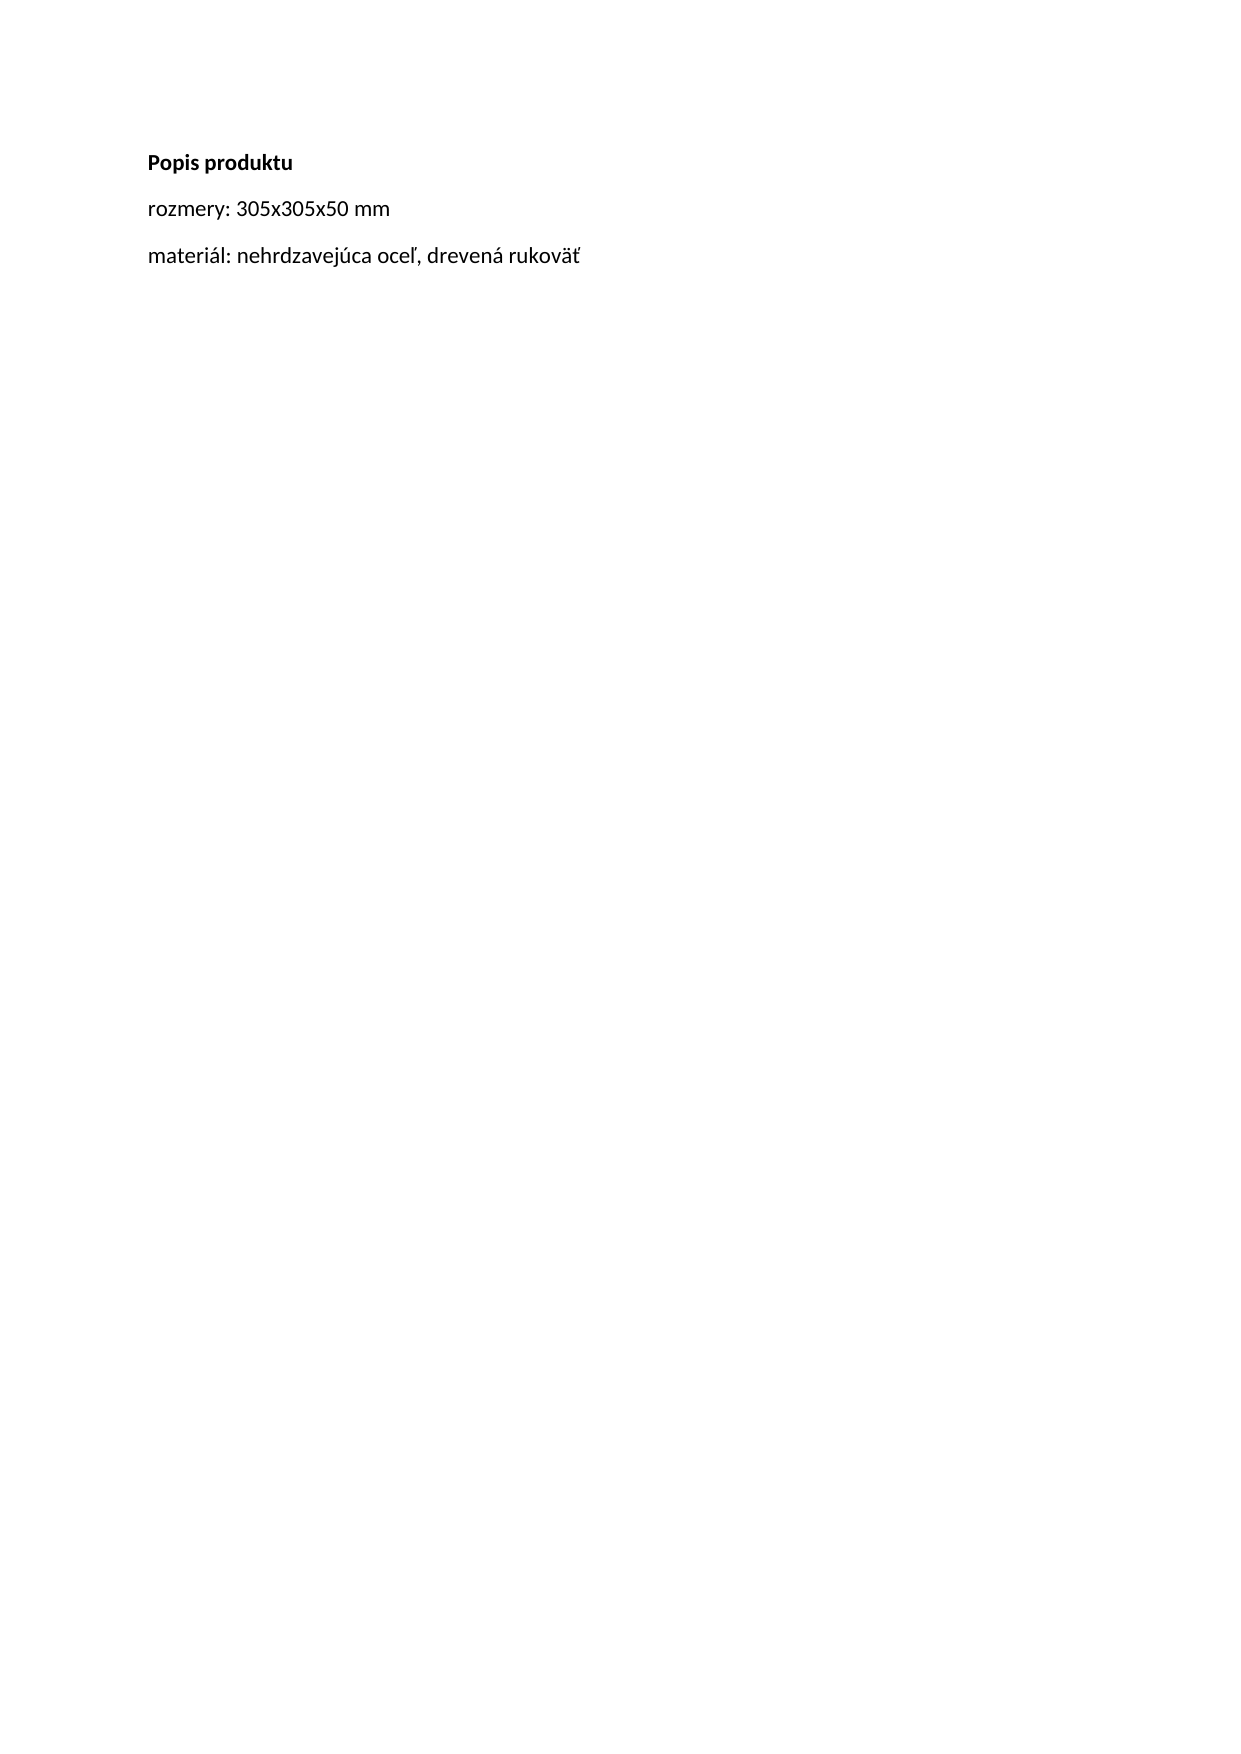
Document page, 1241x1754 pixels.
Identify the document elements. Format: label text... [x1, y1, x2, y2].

text rozmery: 305x305x50 mm [148, 194, 1093, 222]
text materiál: nehrdzavejúca oceľ, drevená rukoväť [148, 241, 1093, 269]
text Popis produktu [148, 148, 1093, 176]
